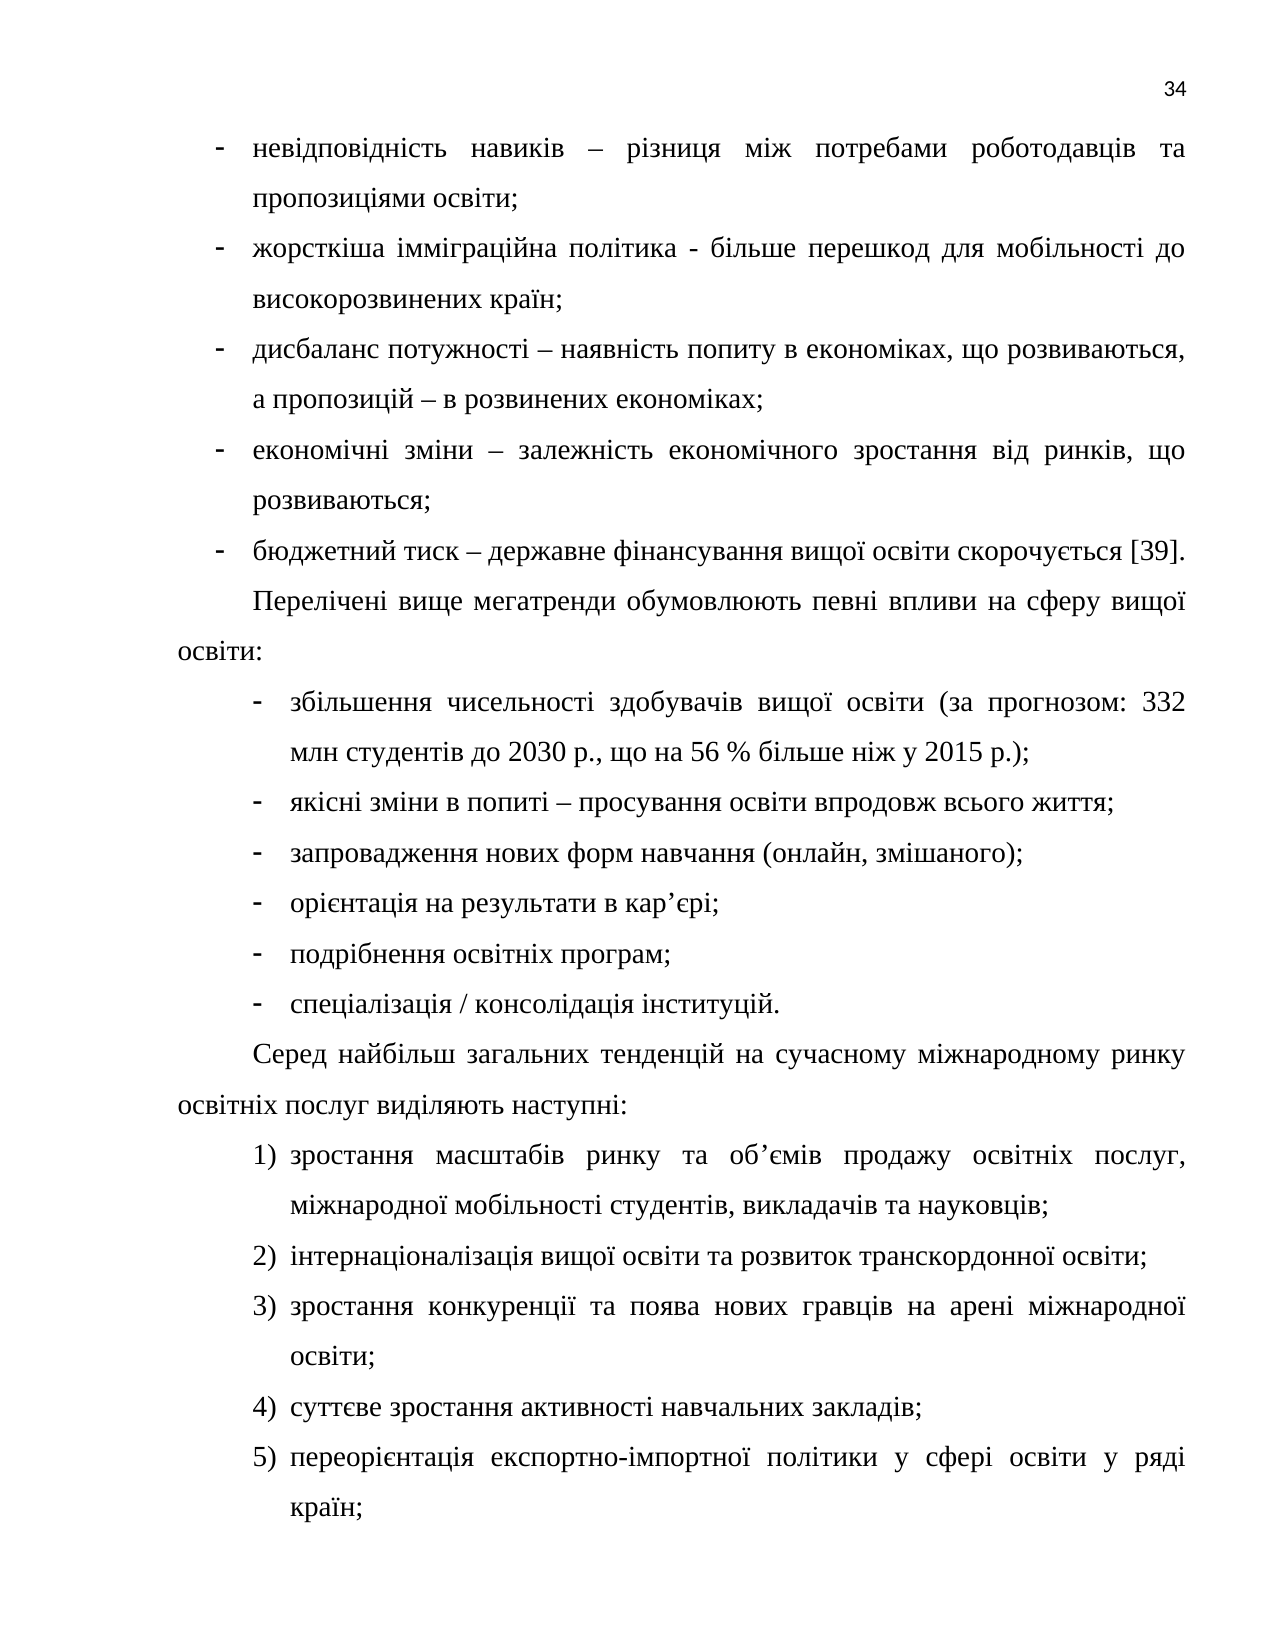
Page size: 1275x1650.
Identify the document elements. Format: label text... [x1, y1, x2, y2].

list суттєве зростання активності навчальних закладів; [252, 1389, 1186, 1422]
text Серед найбільш загальних тенденцій на сучасному міжнародному ринку освітніх послуг виділяють наступні: [177, 1037, 1186, 1120]
list жорсткіша імміграційна політика - більше перешкод для мобільності до високорозвинених країн; [215, 231, 1186, 314]
list переорієнтація експортно-імпортної політики у сфері освіти у ряді країн; [252, 1439, 1186, 1523]
list бюджетний тиск – державне фінансування вищої освіти скорочується [39]. [215, 533, 1186, 566]
list інтернаціоналізація вищої освіти та розвиток транскордонної освіти; [252, 1238, 1186, 1271]
text Перелічені вище мегатренди обумовлюють певні впливи на сферу вищої освіти: [177, 583, 1186, 667]
list зростання масштабів ринку та об’ємів продажу освітніх послуг, міжнародної мобільності студентів, викладачів та науковців; [252, 1137, 1186, 1221]
list запровадження нових форм навчання (онлайн, змішаного); [252, 835, 1186, 868]
list збільшення чисельності здобувачів вищої освіти (за прогнозом: 332 млн студентів до 2030 р., що на 56 % більше ніж у 2015 р.); [252, 684, 1186, 768]
list орієнтація на результати в кар’єрі; [252, 885, 1186, 919]
list подрібнення освітніх програм; [252, 936, 1186, 969]
list спеціалізація / консолідація інституцій. [252, 986, 1186, 1020]
list невідповідність навиків – різниця між потребами роботодавців та пропозиціями освіти; [215, 130, 1186, 214]
list зростання конкуренції та поява нових гравців на арені міжнародної освіти; [252, 1288, 1186, 1372]
list економічні зміни – залежність економічного зростання від ринків, що розвиваються; [215, 432, 1186, 516]
list якісні зміни в попиті – просування освіти впродовж всього життя; [252, 784, 1186, 818]
list дисбаланс потужності – наявність попиту в економіках, що розвиваються, а пропозицій – в розвинених економіках; [215, 331, 1186, 415]
